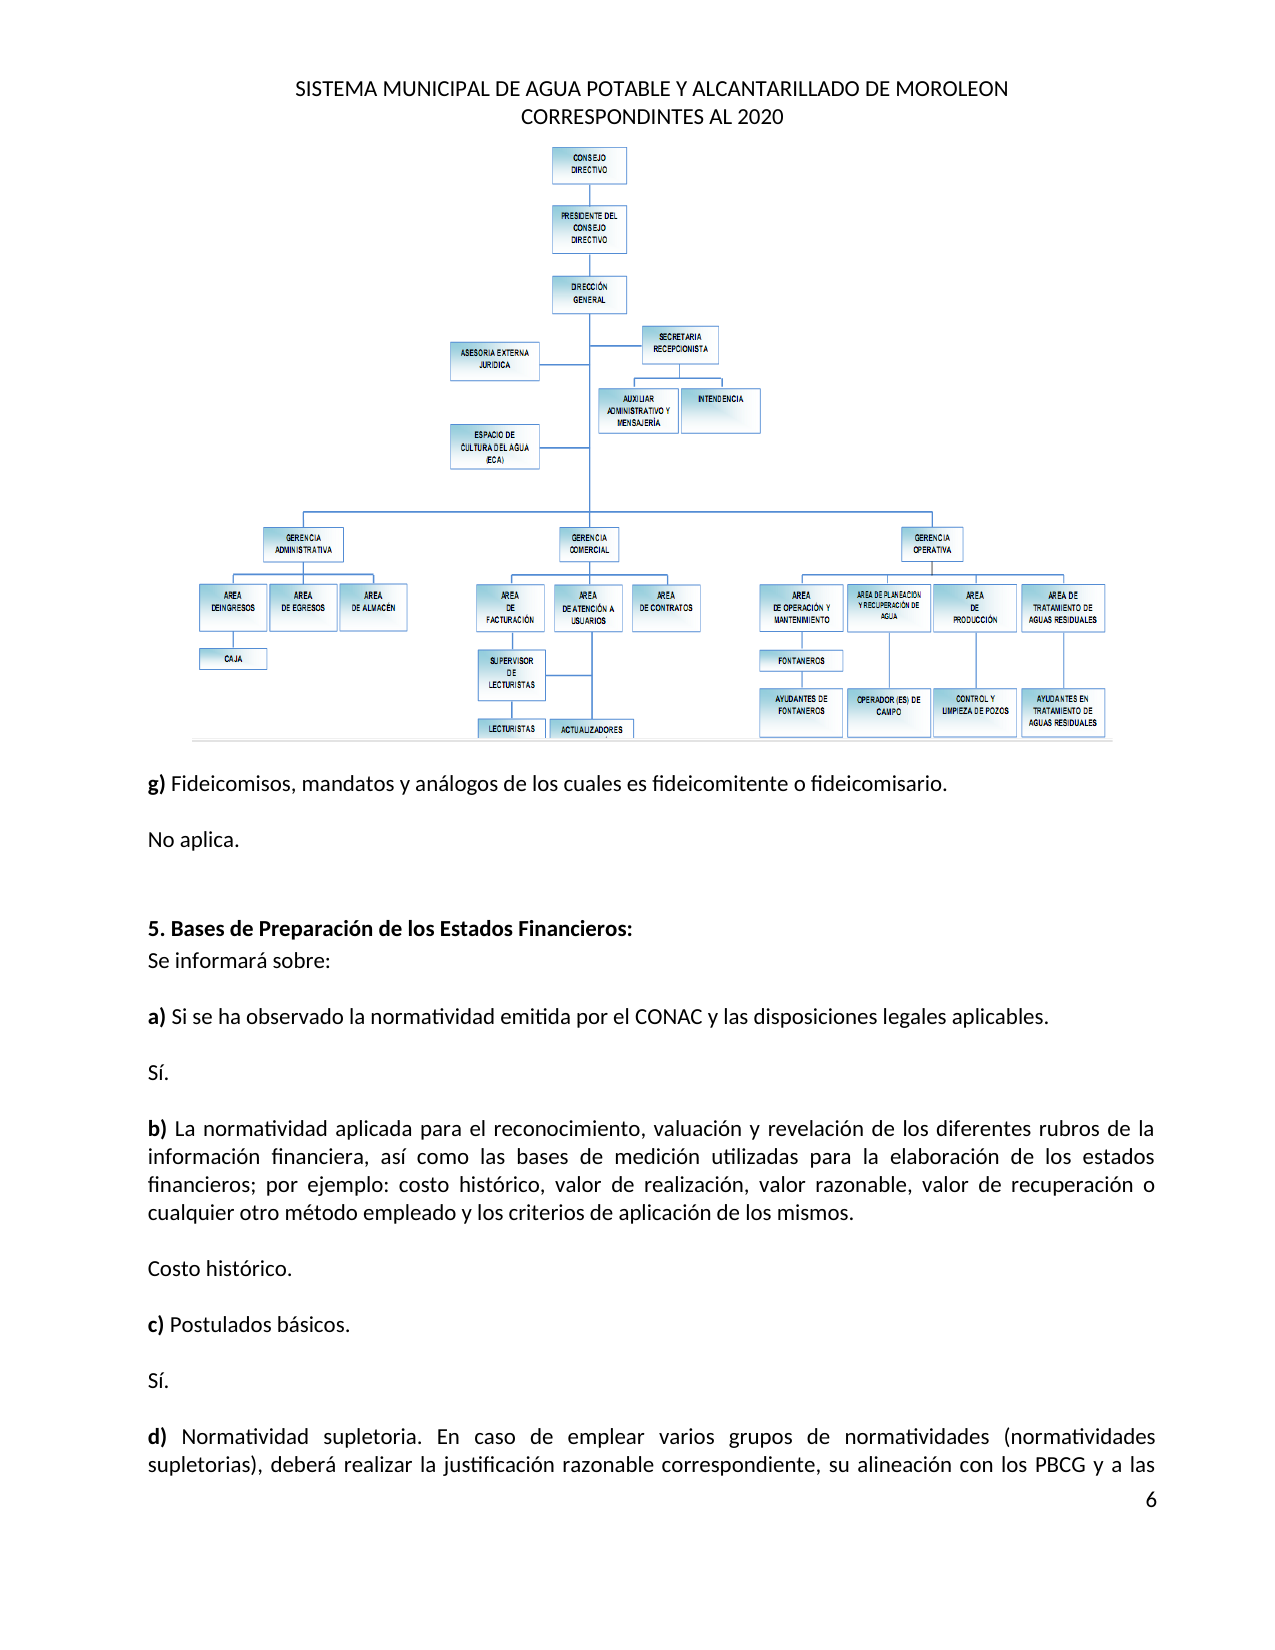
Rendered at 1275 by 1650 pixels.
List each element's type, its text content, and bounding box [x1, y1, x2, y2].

text Sí. [148, 1058, 1157, 1086]
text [148, 1422, 1157, 1478]
text b) La normatividad aplicada para el reconocimiento, valuación y revelación de los diferentes rubros de la información financiera, así como las bases de medición utilizadas para la elaboración de los estados financieros; por ejemplo: costo histórico, valor de realización, valor razonable, valor de recuperación o cualquier otro método empleado y los criterios de aplicación de los mismos. [148, 1114, 1157, 1226]
text Se informará sobre: [148, 946, 1157, 974]
text Sí. [148, 1366, 1157, 1394]
text c) Postulados básicos. [148, 1310, 1157, 1338]
picture [192, 147, 1113, 742]
text a) Si se ha observado la normatividad emitida por el CONAC y las disposiciones legales aplicables. [148, 1002, 1157, 1030]
subtitle 5. Bases de Preparación de los Estados Financieros: [148, 914, 1157, 942]
text g) Fideicomisos, mandatos y análogos de los cuales es fideicomitente o fideicomisario. [148, 769, 1157, 797]
text Costo histórico. [148, 1254, 1157, 1282]
text No aplica. [148, 825, 1157, 853]
